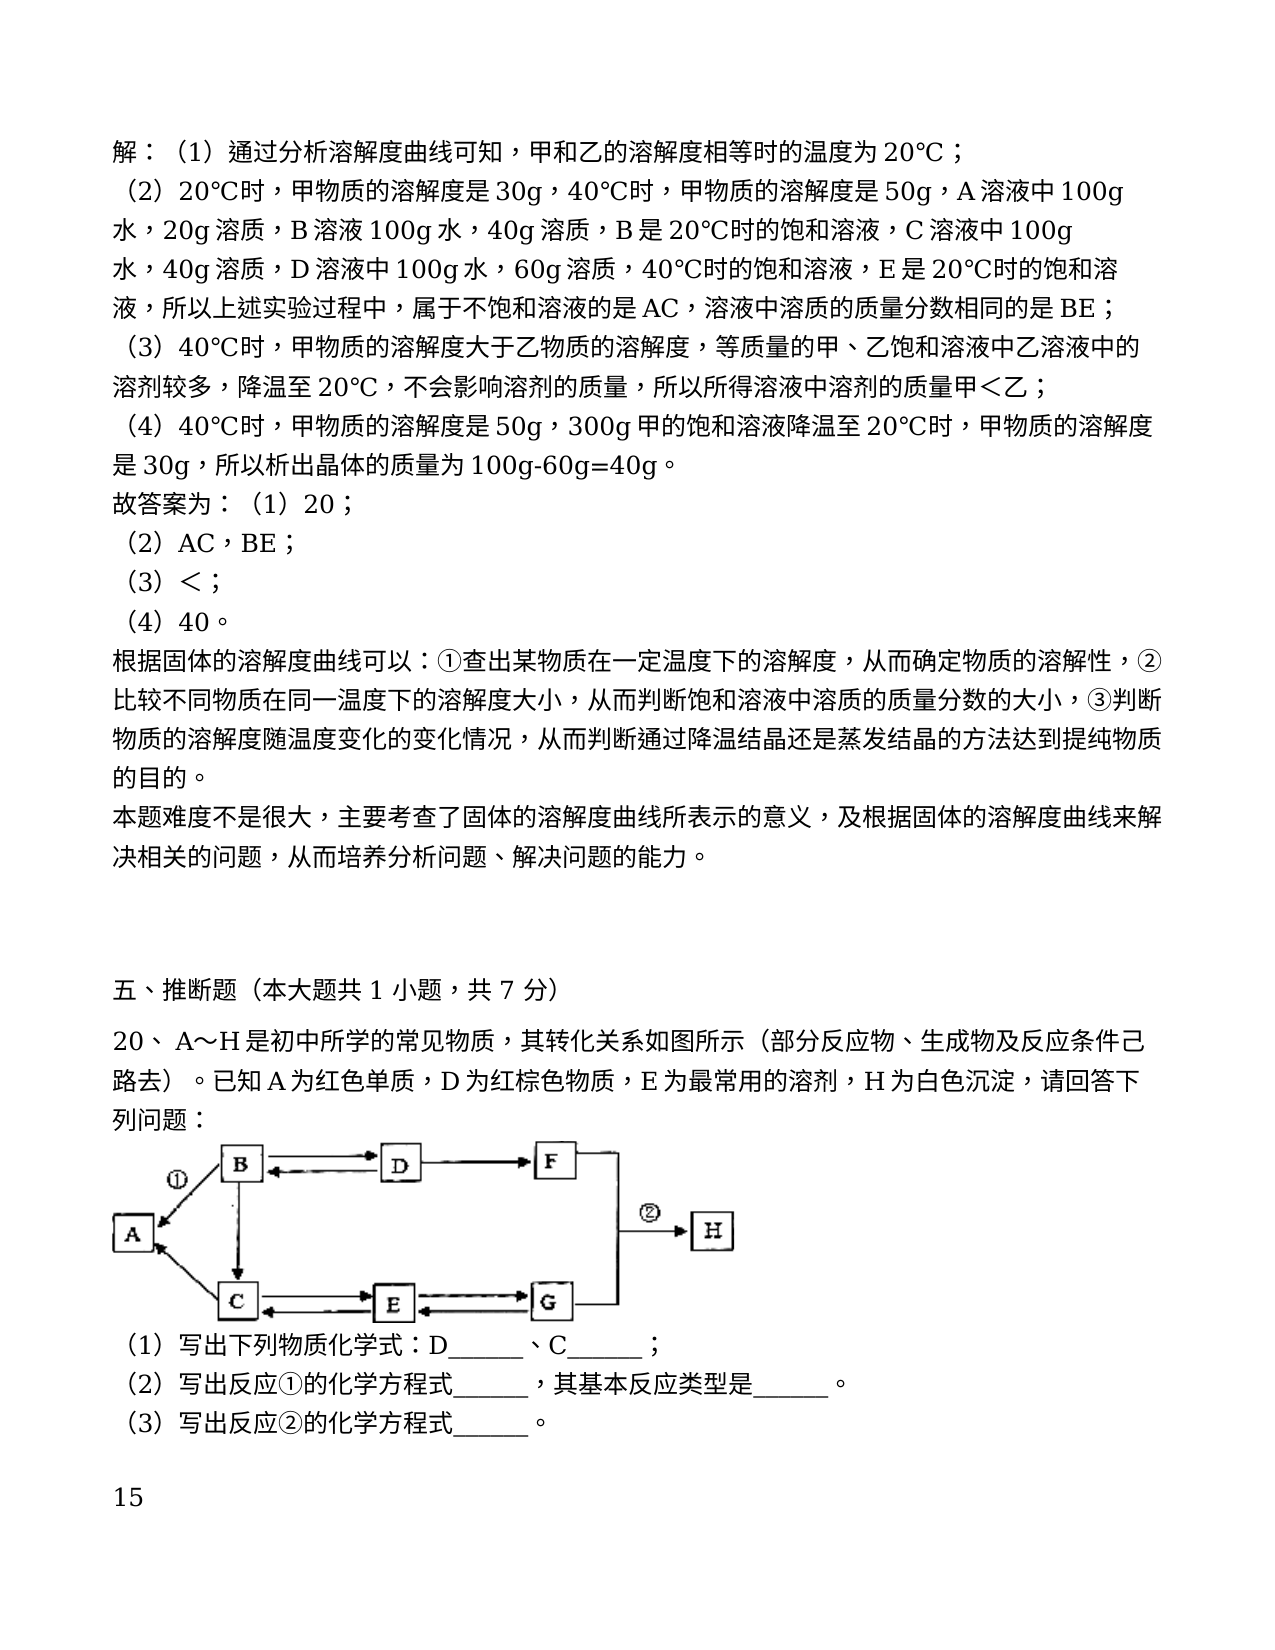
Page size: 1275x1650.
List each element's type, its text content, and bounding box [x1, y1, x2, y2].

text 五、推断题（本大题共 1 小题，共 7 分） [112, 972, 1163, 1006]
picture [112, 1141, 735, 1323]
text 解：（1）通过分析溶解度曲线可知，甲和乙的溶解度相等时的温度为20℃； （2）20℃时，甲物质的溶解度是30g，40℃时，甲物质的溶解度是50g，A溶液中100g水，20g溶质，B溶液100g水，40g溶质，B是20℃时的饱和溶液，C溶液中100g水，40g溶质，D溶液中100g水，60g溶质，40℃时的饱和溶液，E是20℃时的饱和溶液，所以上述实验过程中，属于不饱和溶液的是AC，溶液中溶质的质量分数相同的是BE； （3）40℃时，甲物质的溶解度大于乙物质的溶解度，等质量的甲、乙饱和溶液中乙溶液中的溶剂较多，降温至20℃，不会影响溶剂的质量，所以所得溶液中溶剂的质量甲＜乙； （4）40℃时，甲物质的溶解度是50g，300g甲的饱和溶液降温至20℃时，甲物质的溶解度是30g，所以析出晶体的质量为100g-60g=40g。 故答案为：（1）20； （2）AC，BE； （3）＜； （4）40。 根据固体的溶解度曲线可以：①查出某物质在一定温度下的溶解度，从而确定物质的溶解性，②比较不同物质在同一温度下的溶解度大小，从而判断饱和溶液中溶质的质量分数的大小，③判断物质的溶解度随温度变化的变化情况，从而判断通过降温结晶还是蒸发结晶的方法达到提纯物质的目的。 本题难度不是很大，主要考查了固体的溶解度曲线所表示的意义，及根据固体的溶解度曲线来解决相关的问题，从而培养分析问题、解决问题的能力。 [112, 134, 1163, 873]
